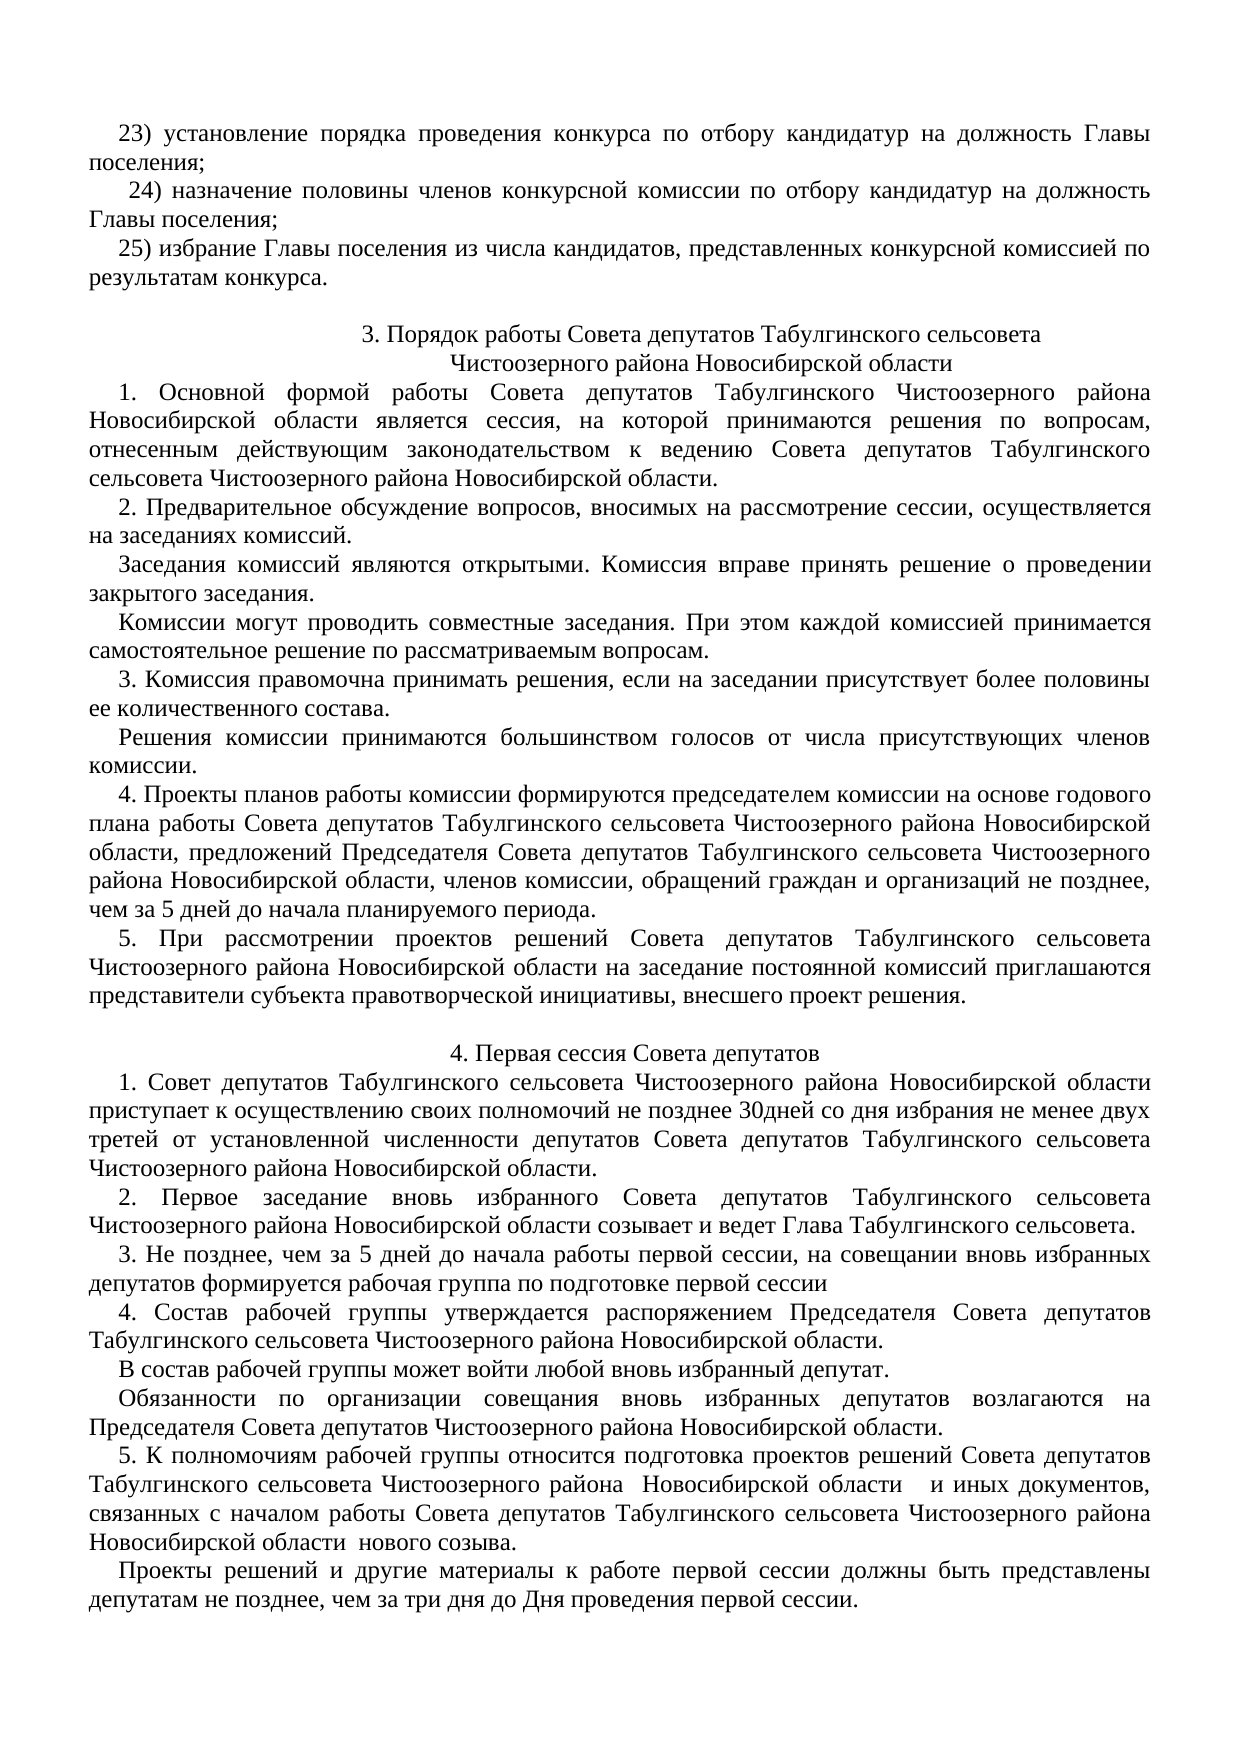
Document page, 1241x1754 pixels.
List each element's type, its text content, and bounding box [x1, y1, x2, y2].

text 24) назначение половины членов конкурсной комиссии по отбору кандидатур на должность Главы поселения; [88, 176, 1152, 233]
text Чистоозерного района Новосибирской области [177, 348, 1152, 377]
text Заседания комиссий являются открытыми. Комиссия вправе принять решение о проведении закрытого заседания. [88, 549, 1152, 607]
text 4. Проекты планов работы комиссии формируются председателем комиссии на основе годового плана работы Совета депутатов Табулгинского сельсовета Чистоозерного района Новосибирской области, предложений Председателя Совета депутатов Табулгинского сельсовета Чистоозерного района Новосибирской области, членов комиссии, обращений граждан и организаций не позднее, чем за 5 дней до начала планируемого периода. [88, 779, 1152, 923]
text Проекты решений и другие материалы к работе первой сессии должны быть представлены депутатам не позднее, чем за три дня до Дня проведения первой сессии. [88, 1556, 1152, 1613]
text 4. Первая сессия Совета депутатов [88, 1038, 1152, 1067]
text Решения комиссии принимаются большинством голосов от числа присутствующих членов комиссии. [88, 722, 1152, 779]
text 4. Состав рабочей группы утверждается распоряжением Председателя Совета депутатов Табулгинского сельсовета Чистоозерного района Новосибирской области. [88, 1297, 1152, 1354]
text 5. К полномочиям рабочей группы относится подготовка проектов решений Совета депутатов Табулгинского сельсовета Чистоозерного района Новосибирской области и иных документов, связанных с началом работы Совета депутатов Табулгинского сельсовета Чистоозерного района Новосибирской области нового созыва. [88, 1441, 1152, 1556]
text Обязанности по организации совещания вновь избранных депутатов возлагаются на Председателя Совета депутатов Чистоозерного района Новосибирской области. [88, 1383, 1152, 1441]
text 1. Совет депутатов Табулгинского сельсовета Чистоозерного района Новосибирской области приступает к осуществлению своих полномочий не позднее 30дней со дня избрания не менее двух третей от установленной численности депутатов Совета депутатов Табулгинского сельсовета Чистоозерного района Новосибирской области. [88, 1067, 1152, 1182]
text 3. Порядок работы Совета депутатов Табулгинского сельсовета [177, 319, 1152, 348]
text 5. При рассмотрении проектов решений Совета депутатов Табулгинского сельсовета Чистоозерного района Новосибирской области на заседание постоянной комиссий приглашаются представители субъекта правотворческой инициативы, внесшего проект решения. [88, 923, 1152, 1009]
text 25) избрание Главы поселения из числа кандидатов, представленных конкурсной комиссией по результатам конкурса. [88, 233, 1152, 291]
text В состав рабочей группы может войти любой вновь избранный депутат. [88, 1354, 1152, 1383]
text 2. Предварительное обсуждение вопросов, вносимых на рассмотрение сессии, осуществляется на заседаниях комиссий. [88, 492, 1152, 549]
text 3. Не позднее, чем за 5 дней до начала работы первой сессии, на совещании вновь избранных депутатов формируется рабочая группа по подготовке первой сессии [88, 1239, 1152, 1297]
text 23) установление порядка проведения конкурса по отбору кандидатур на должность Главы поселения; [88, 118, 1152, 176]
text 2. Первое заседание вновь избранного Совета депутатов Табулгинского сельсовета Чистоозерного района Новосибирской области созывает и ведет Глава Табулгинского сельсовета. [88, 1182, 1152, 1239]
text 3. Комиссия правомочна принимать решения, если на заседании присутствует более половины ее количественного состава. [88, 664, 1152, 722]
text 1. Основной формой работы Совета депутатов Табулгинского Чистоозерного района Новосибирской области является сессия, на которой принимаются решения по вопросам, отнесенным действующим законодательством к ведению Совета депутатов Табулгинского сельсовета Чистоозерного района Новосибирской области. [88, 377, 1152, 492]
text Комиссии могут проводить совместные заседания. При этом каждой комиссией принимается самостоятельное решение по рассматриваемым вопросам. [88, 607, 1152, 664]
